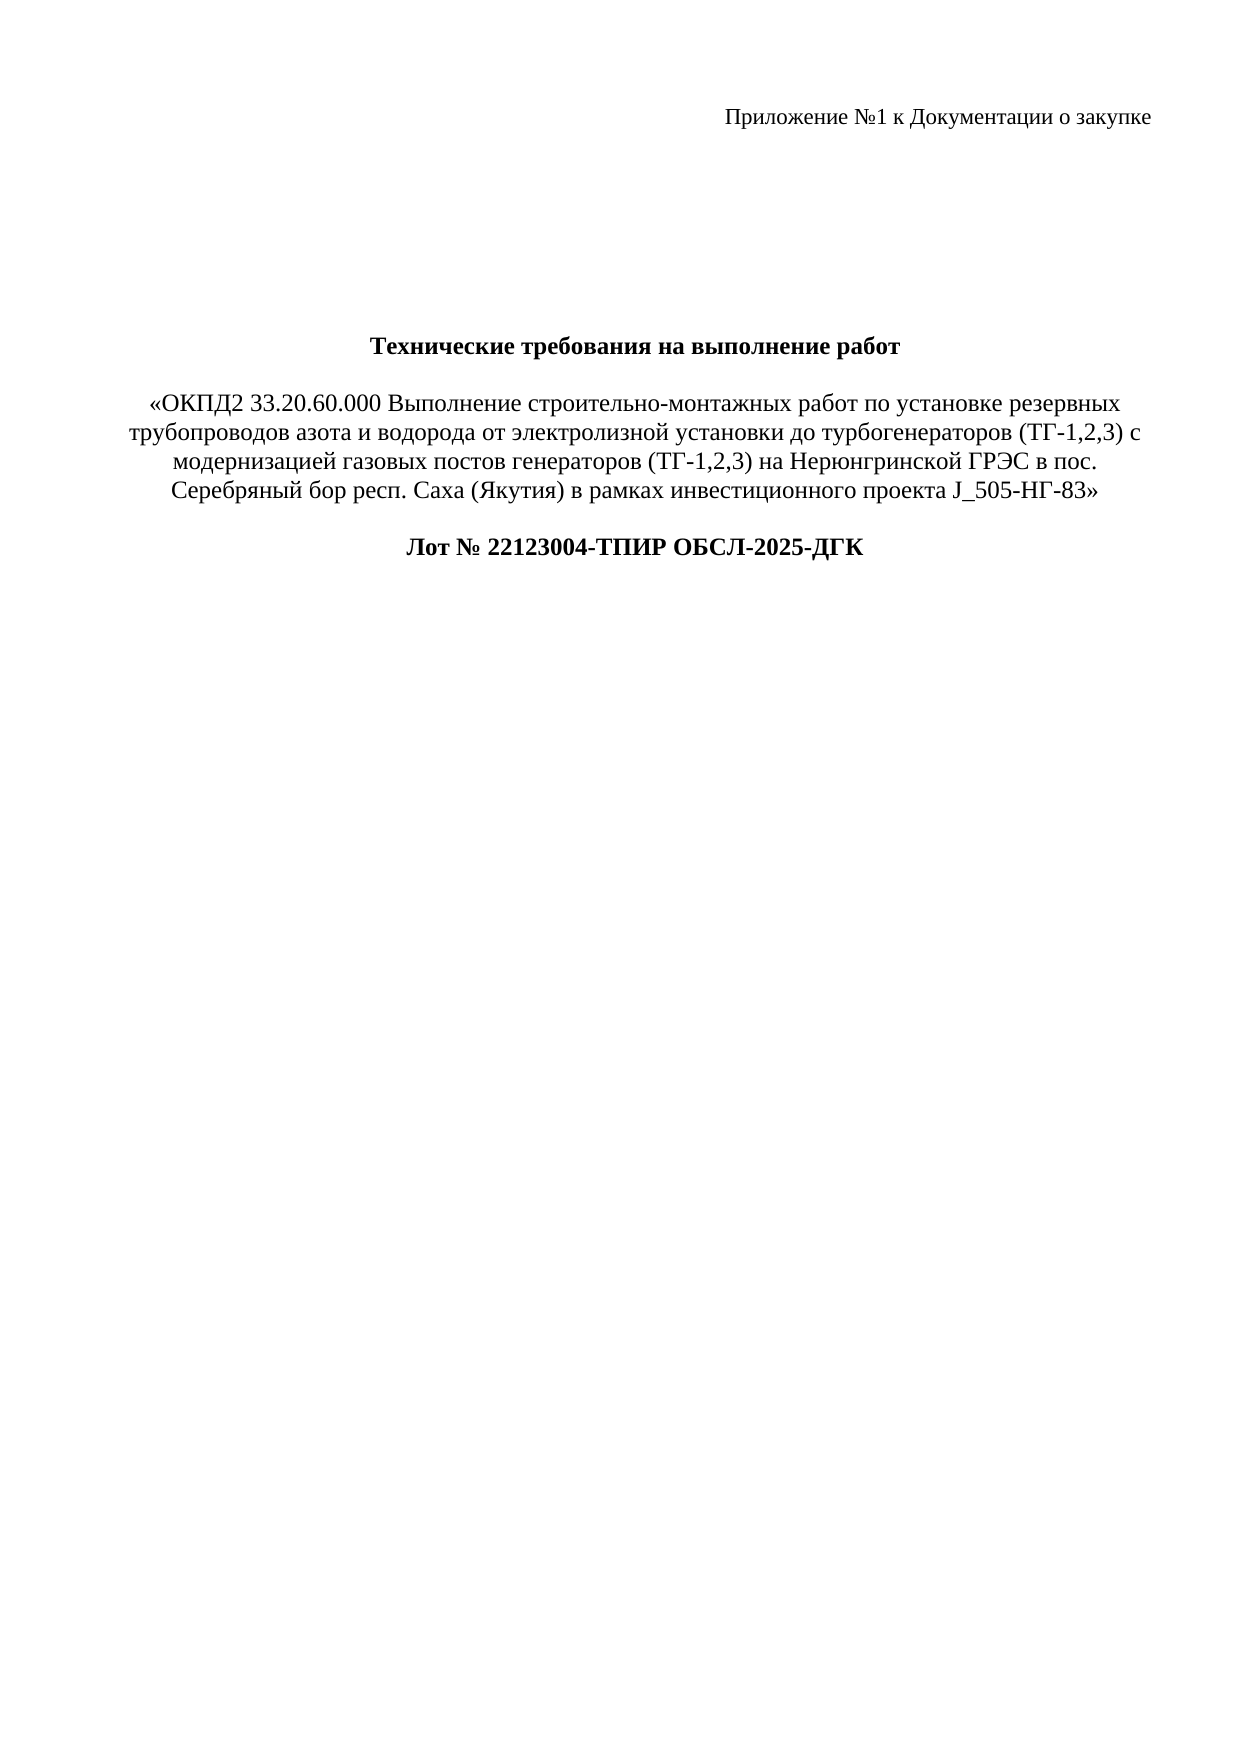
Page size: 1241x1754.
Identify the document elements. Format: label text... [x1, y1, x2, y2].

text Приложение №1 к Документации о закупке [118, 103, 1152, 130]
text «ОКПД2 33.20.60.000 Выполнение строительно-монтажных работ по установке резервных трубопроводов азота и водорода от электролизной установки до турбогенераторов (ТГ-1,2,3) с модернизацией газовых постов генераторов (ТГ-1,2,3) на Нерюнгринской ГРЭС в пос. Серебряный бор респ. Саха (Якутия) в рамках инвестиционного проекта J_505-НГ-83» [118, 388, 1152, 503]
text Технические требования на выполнение работ [118, 331, 1152, 360]
text Лот № 22123004-ТПИР ОБСЛ-2025-ДГК [118, 532, 1152, 561]
